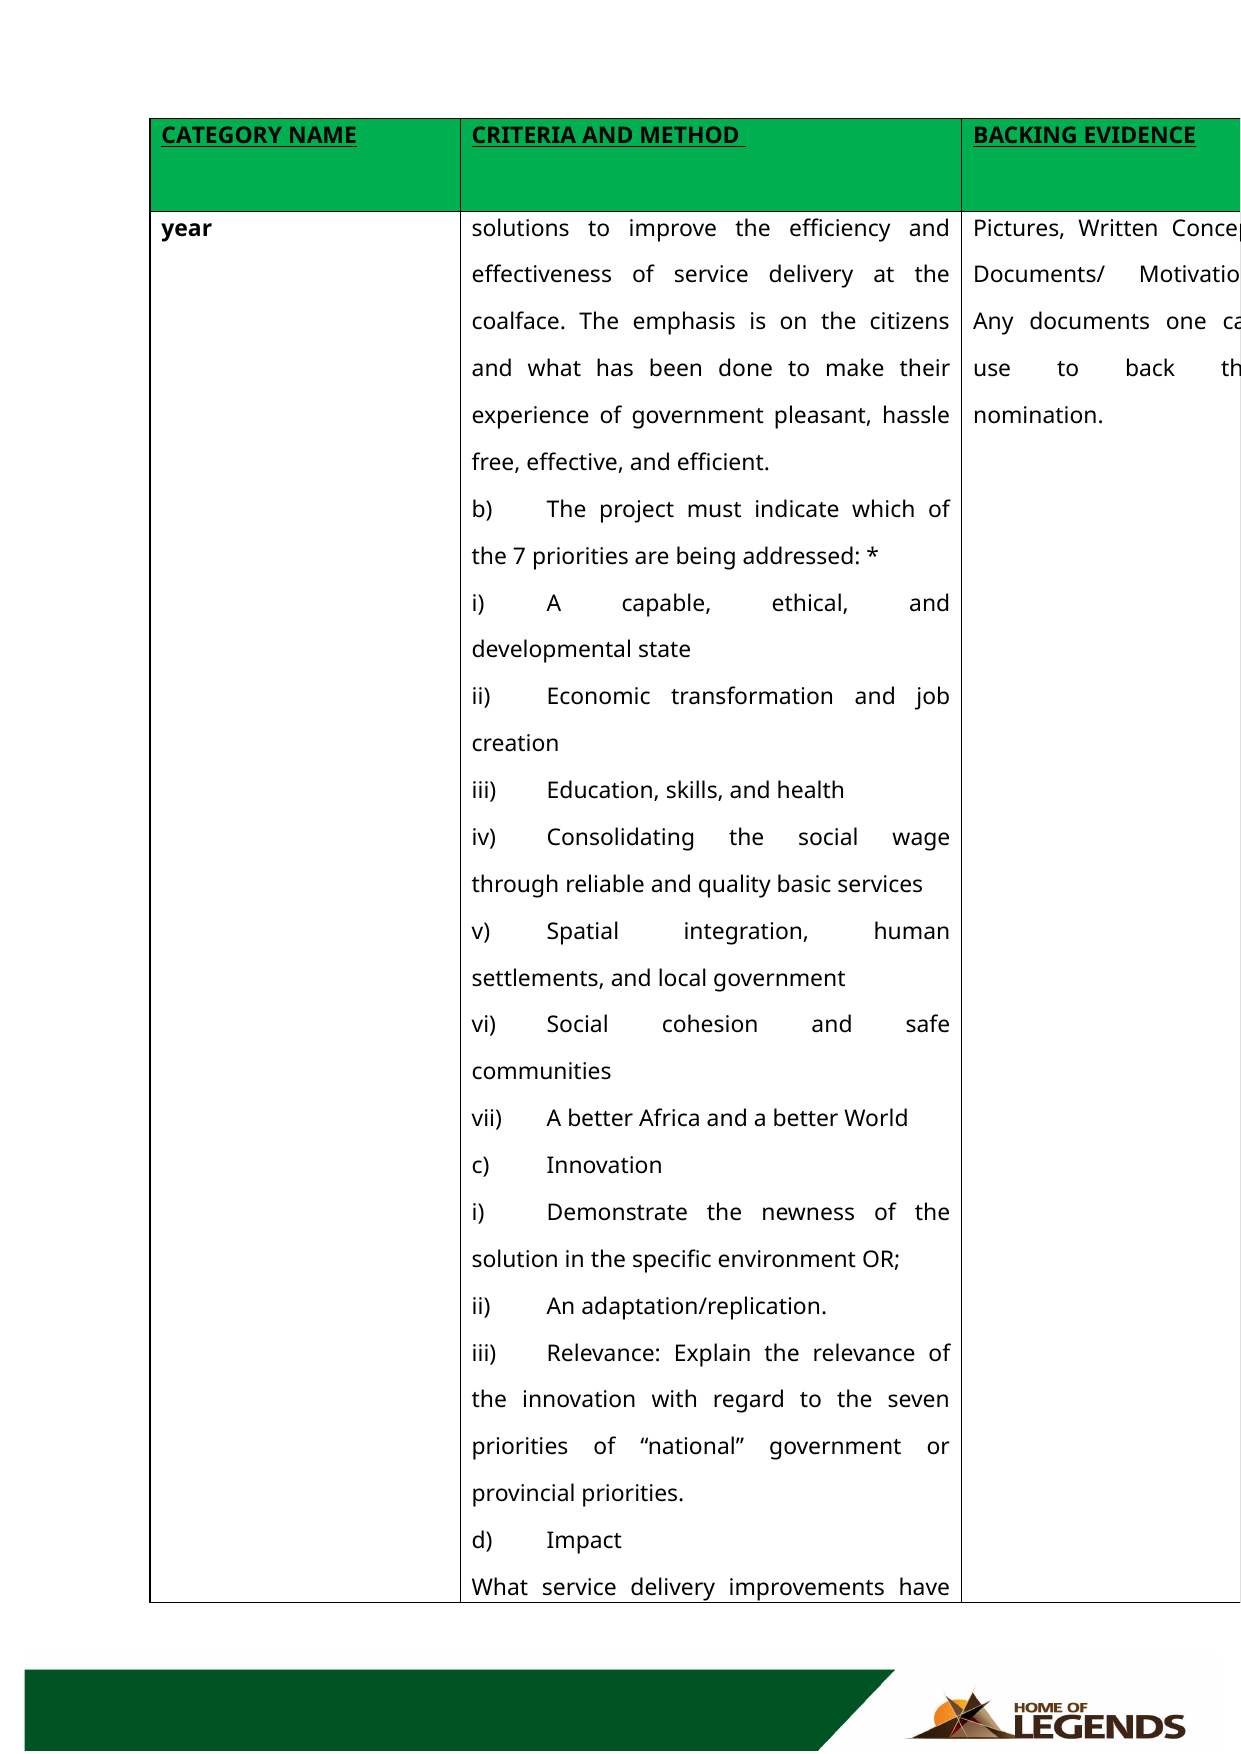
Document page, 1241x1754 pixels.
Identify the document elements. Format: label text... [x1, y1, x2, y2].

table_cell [151, 212, 460, 1602]
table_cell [461, 212, 961, 1602]
table_header CRITERIA AND METHOD [461, 119, 961, 211]
table_header CATEGORY NAME [151, 119, 460, 211]
table_header BACKING EVIDENCE [962, 119, 1240, 211]
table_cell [962, 212, 1240, 1602]
